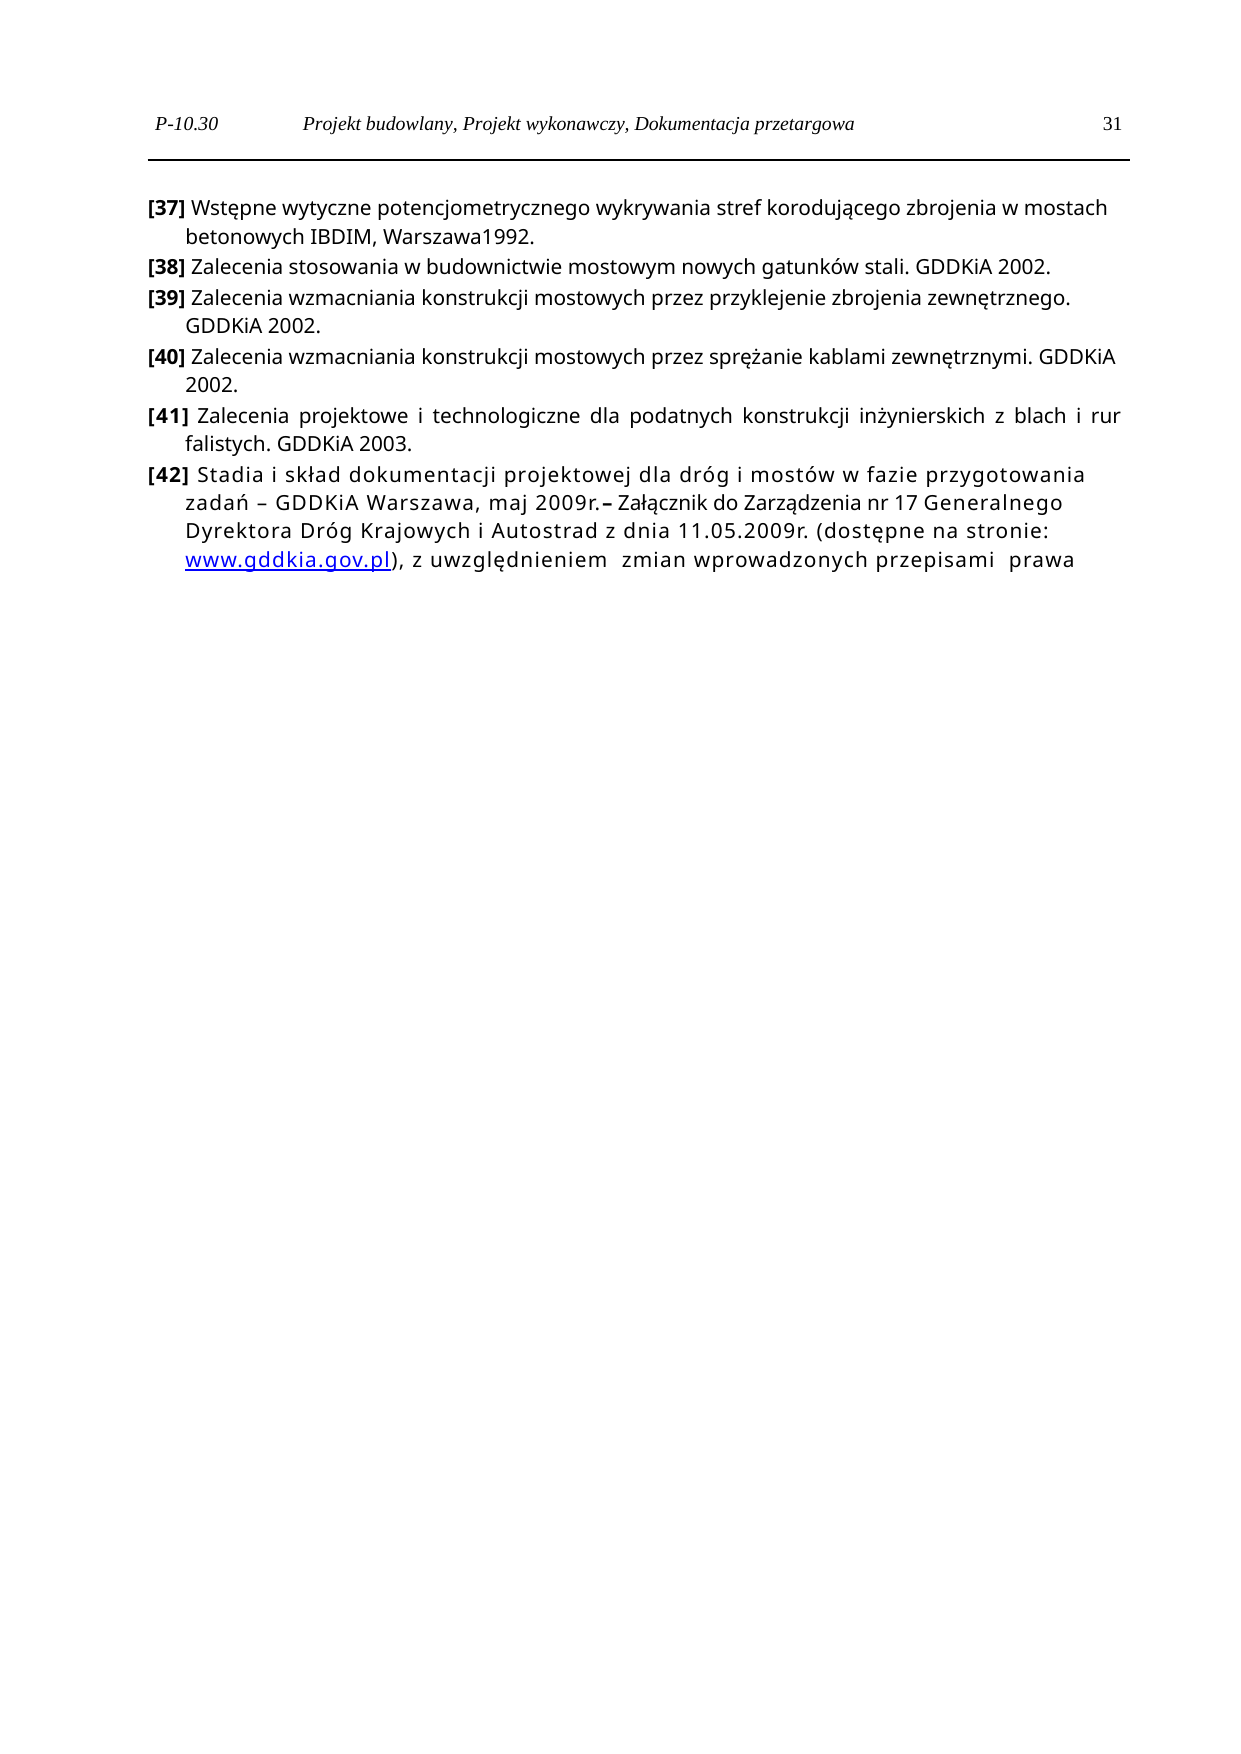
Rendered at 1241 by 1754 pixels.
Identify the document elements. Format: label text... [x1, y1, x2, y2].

list Zalecenia wzmacniania konstrukcji mostowych przez przyklejenie zbrojenia zewnętrznego. GDDKiA 2002. [148, 283, 1122, 340]
list Zalecenia projektowe i technologiczne dla podatnych konstrukcji inżynierskich z blach i rur falistych. GDDKiA 2003. [148, 401, 1122, 458]
list Zalecenia stosowania w budownictwie mostowym nowych gatunków stali. GDDKiA 2002. [148, 252, 1122, 281]
list Wstępne wytyczne potencjometrycznego wykrywania stref korodującego zbrojenia w mostach betonowych IBDIM, Warszawa1992. [148, 193, 1122, 250]
list Stadia i skład dokumentacji projektowej dla dróg i mostów w fazie przygotowania zadań – GDDKiA Warszawa, maj 2009r.– Załącznik do Zarządzenia nr 17 Generalnego Dyrektora Dróg Krajowych i Autostrad z dnia 11.05.2009r. (dostępne na stronie: www.gddkia.gov.pl), z uwzględnieniem zmian wprowadzonych przepisami prawa [148, 460, 1122, 573]
list Zalecenia wzmacniania konstrukcji mostowych przez sprężanie kablami zewnętrznymi. GDDKiA 2002. [148, 342, 1122, 399]
